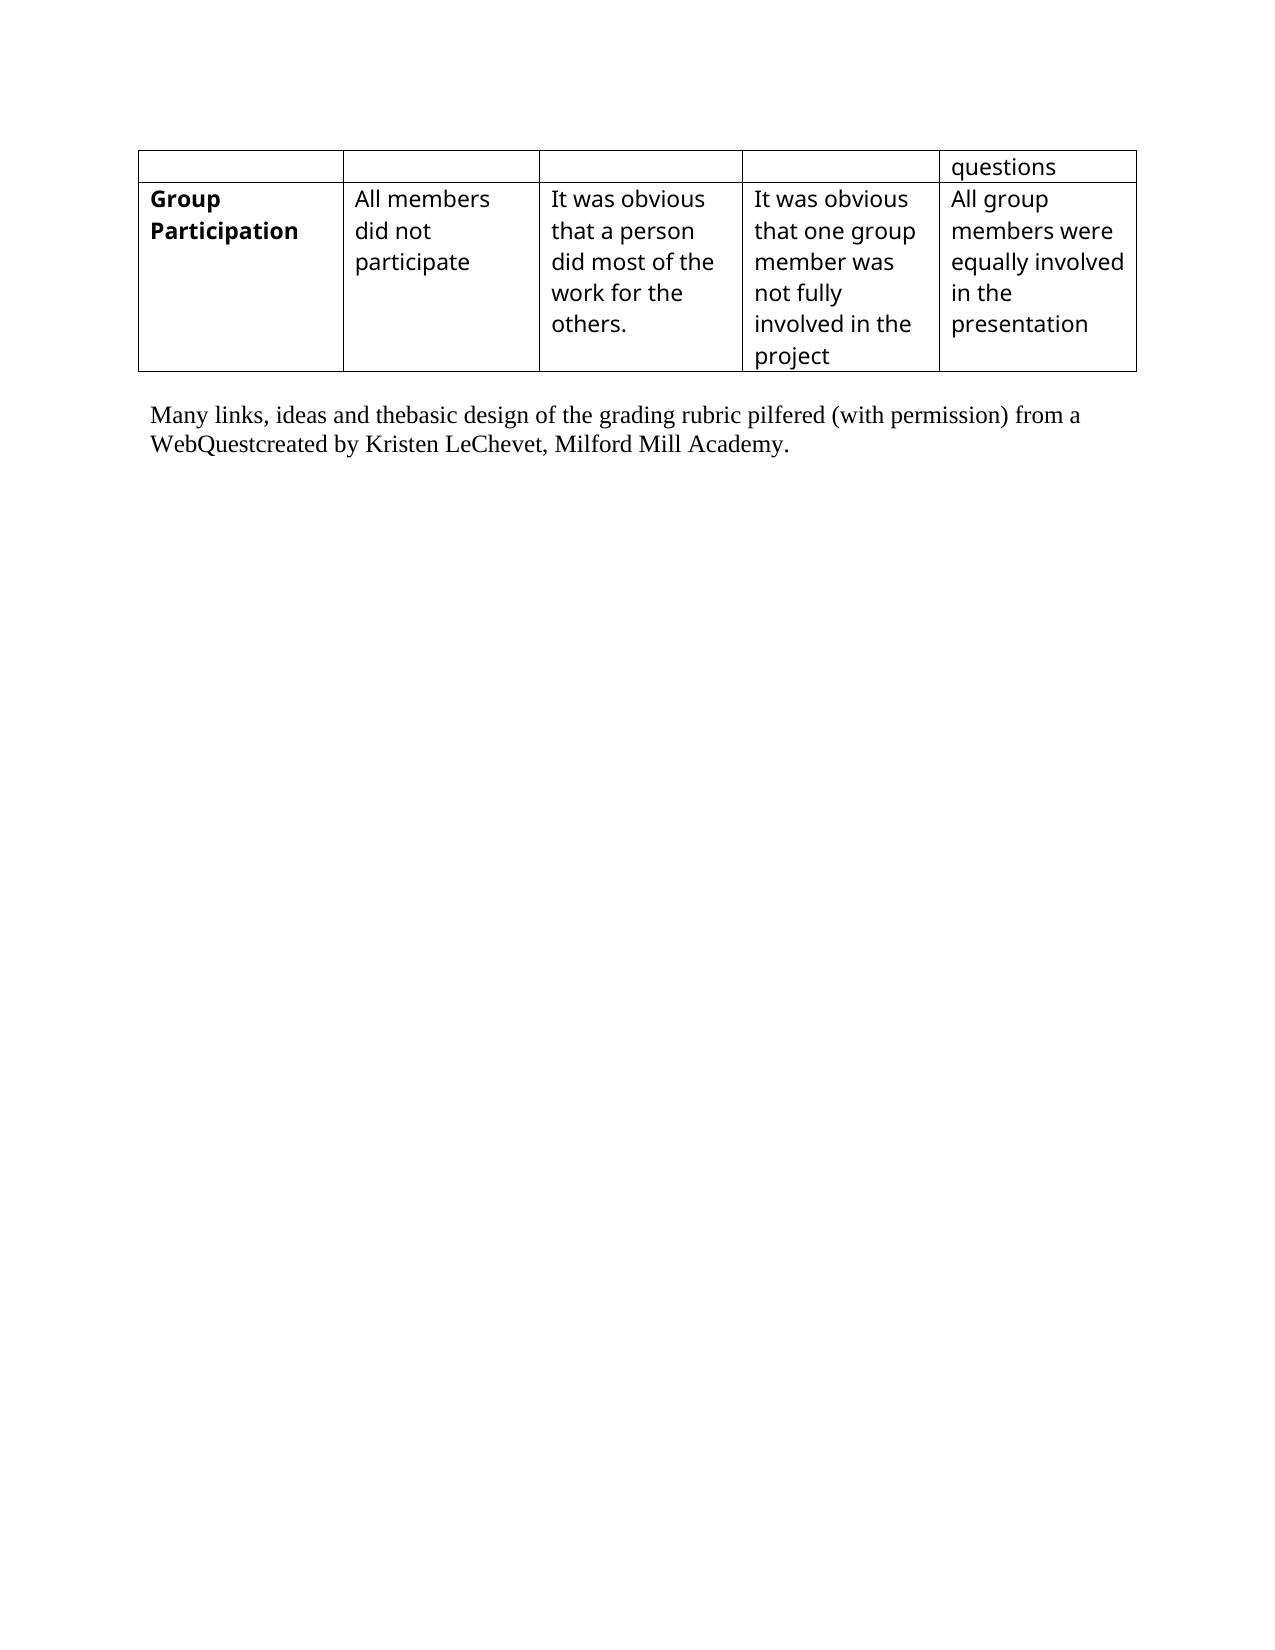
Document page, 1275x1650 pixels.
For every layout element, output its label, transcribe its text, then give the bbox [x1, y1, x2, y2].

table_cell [139, 151, 343, 182]
table_cell It was obvious that one group member was not fully involved in the project [743, 183, 939, 371]
table_cell Group Participation [139, 183, 343, 371]
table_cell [940, 151, 1136, 182]
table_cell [743, 151, 939, 182]
table_cell All group members were equally involved in the presentation [940, 183, 1136, 371]
text Many links, ideas and thebasic design of the grading rubric pilfered (with permission) from a WebQuestcreated by Kristen LeChevet, Milford Mill Academy. [150, 400, 1125, 457]
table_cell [344, 151, 539, 182]
table_cell It was obvious that a person did most of the work for the others. [540, 183, 742, 371]
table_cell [540, 151, 742, 182]
table_cell All members did not participate [344, 183, 539, 371]
